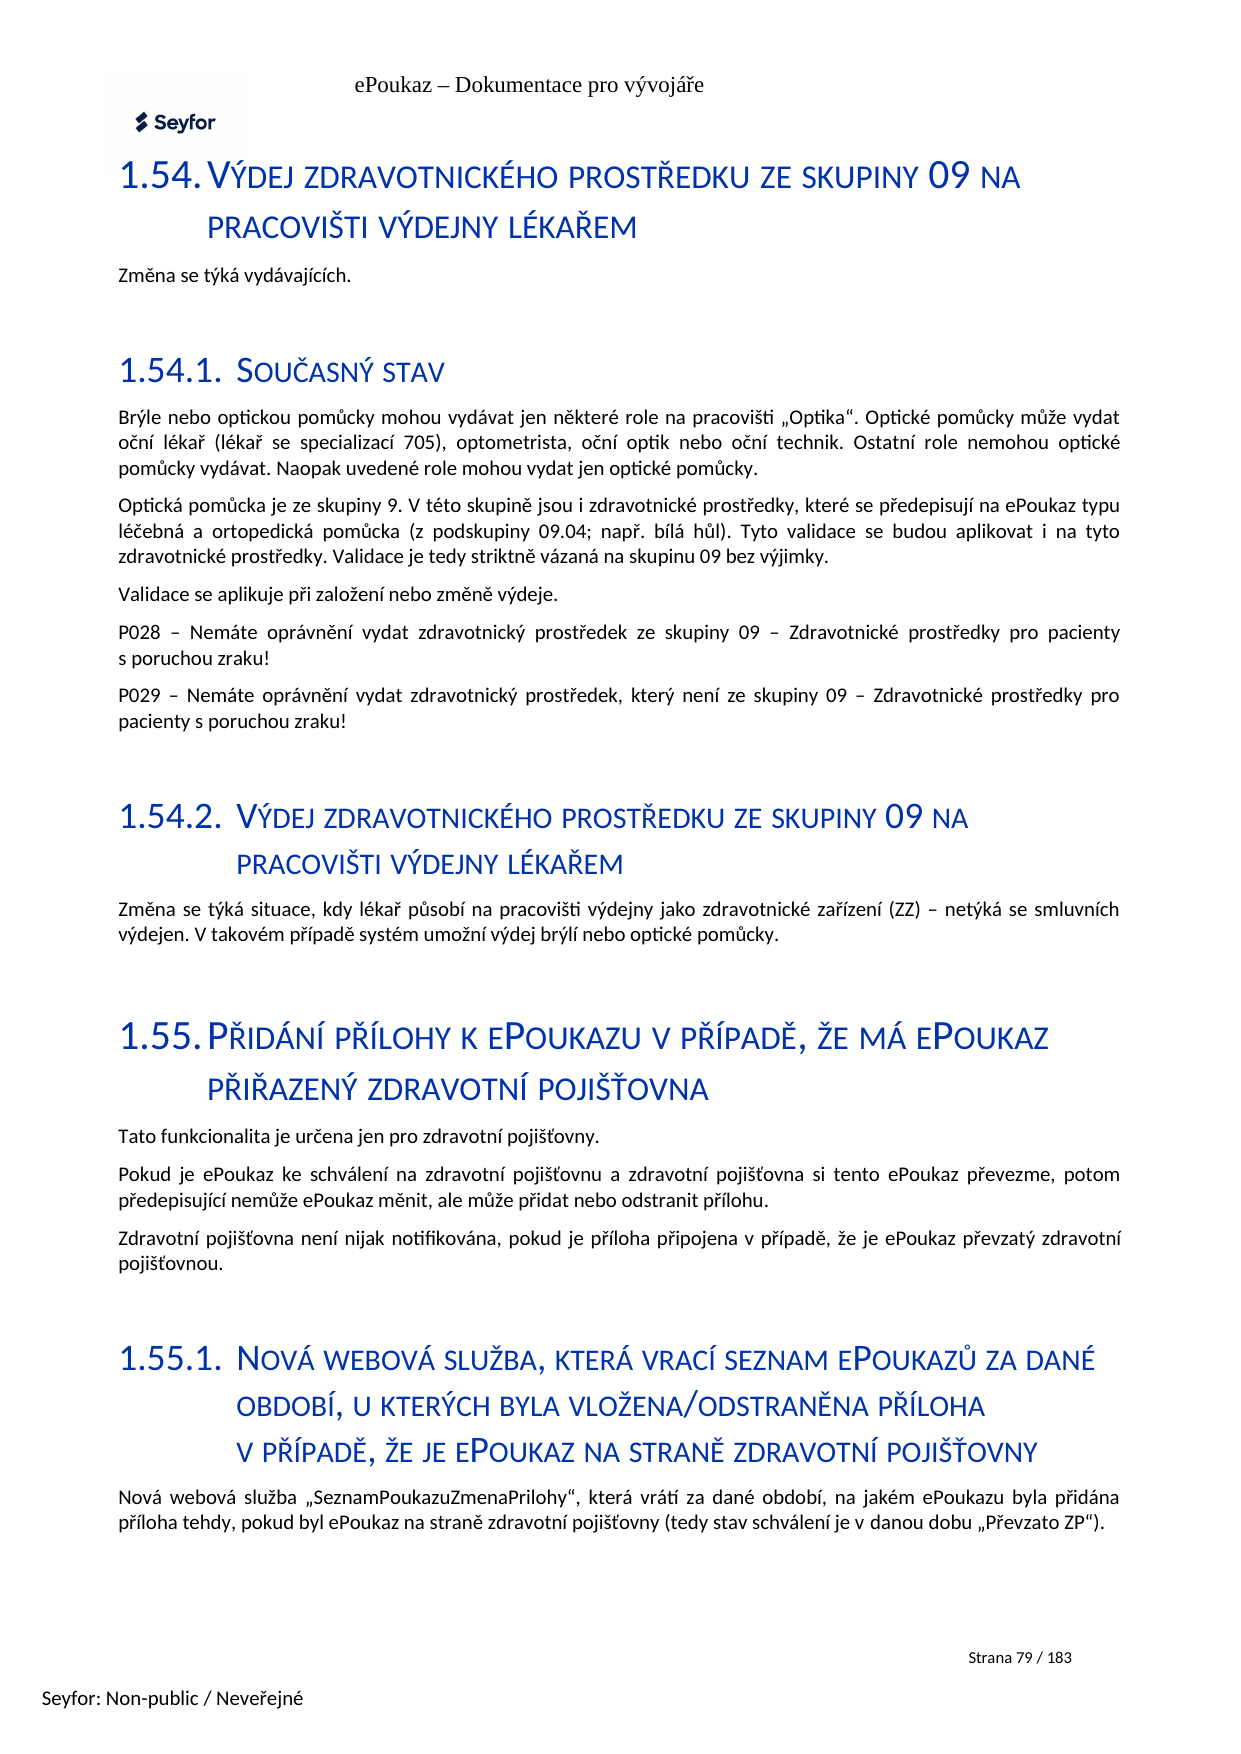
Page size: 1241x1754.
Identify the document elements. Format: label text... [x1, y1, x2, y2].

text Změna se týká vydávajících. [118, 262, 1122, 287]
text Brýle nebo optickou pomůcky mohou vydávat jen některé role na pracovišti „Optika“. Optické pomůcky může vydat oční lékař (lékař se specializací 705), optometrista, oční optik nebo oční technik. Ostatní role nemohou optické pomůcky vydávat. Naopak uvedené role mohou vydat jen optické pomůcky. [118, 404, 1122, 480]
text Nová webová služba, která vrací seznam ePoukazů za dané období, u kterých byla vložena/odstraněna příloha v případě, že je ePoukaz na straně zdravotní pojišťovny [118, 1334, 1122, 1471]
picture [102, 70, 249, 175]
text Výdej zdravotnického prostředku ze skupiny 09 na pracovišti výdejny lékařem [118, 792, 1122, 883]
text Tato funkcionalita je určena jen pro zdravotní pojišťovny. [118, 1123, 1122, 1149]
text Výdej zdravotnického prostředku ze skupiny 09 na pracovišti výdejny lékařem [118, 148, 1122, 249]
text Validace se aplikuje při založení nebo změně výdeje. [118, 581, 1122, 607]
text Přidání přílohy k ePoukazu v případě, že má ePoukaz přiřazený zdravotní pojišťovna [118, 1009, 1122, 1111]
text Nová webová služba „SeznamPoukazuZmenaPrilohy“, která vrátí za dané období, na jakém ePoukazu byla přidána příloha tehdy, pokud byl ePoukaz na straně zdravotní pojišťovny (tedy stav schválení je v danou dobu „Převzato ZP“). [118, 1484, 1122, 1535]
text Optická pomůcka je ze skupiny 9. V této skupině jsou i zdravotnické prostředky, které se předepisují na ePoukaz typu léčebná a ortopedická pomůcka (z podskupiny 09.04; např. bílá hůl). Tyto validace se budou aplikovat i na tyto zdravotnické prostředky. Validace je tedy striktně vázaná na skupinu 09 bez výjimky. [118, 493, 1122, 569]
text Zdravotní pojišťovna není nijak notifikována, pokud je příloha připojena v případě, že je ePoukaz převzatý zdravotní pojišťovnou. [118, 1225, 1122, 1276]
text Pokud je ePoukaz ke schválení na zdravotní pojišťovnu a zdravotní pojišťovna si tento ePoukaz převezme, potom předepisující nemůže ePoukaz měnit, ale může přidat nebo odstranit přílohu. [118, 1161, 1122, 1212]
text Změna se týká situace, kdy lékař působí na pracovišti výdejny jako zdravotnické zařízení (ZZ) – netýká se smluvních výdejen. V takovém případě systém umožní výdej brýlí nebo optické pomůcky. [118, 896, 1122, 947]
text P029 – Nemáte oprávnění vydat zdravotnický prostředek, který není ze skupiny 09 – Zdravotnické prostředky pro pacienty s poruchou zraku! [118, 683, 1122, 733]
text Současný stav [118, 346, 1122, 391]
text P028 – Nemáte oprávnění vydat zdravotnický prostředek ze skupiny 09 – Zdravotnické prostředky pro pacienty s poruchou zraku! [118, 619, 1122, 670]
